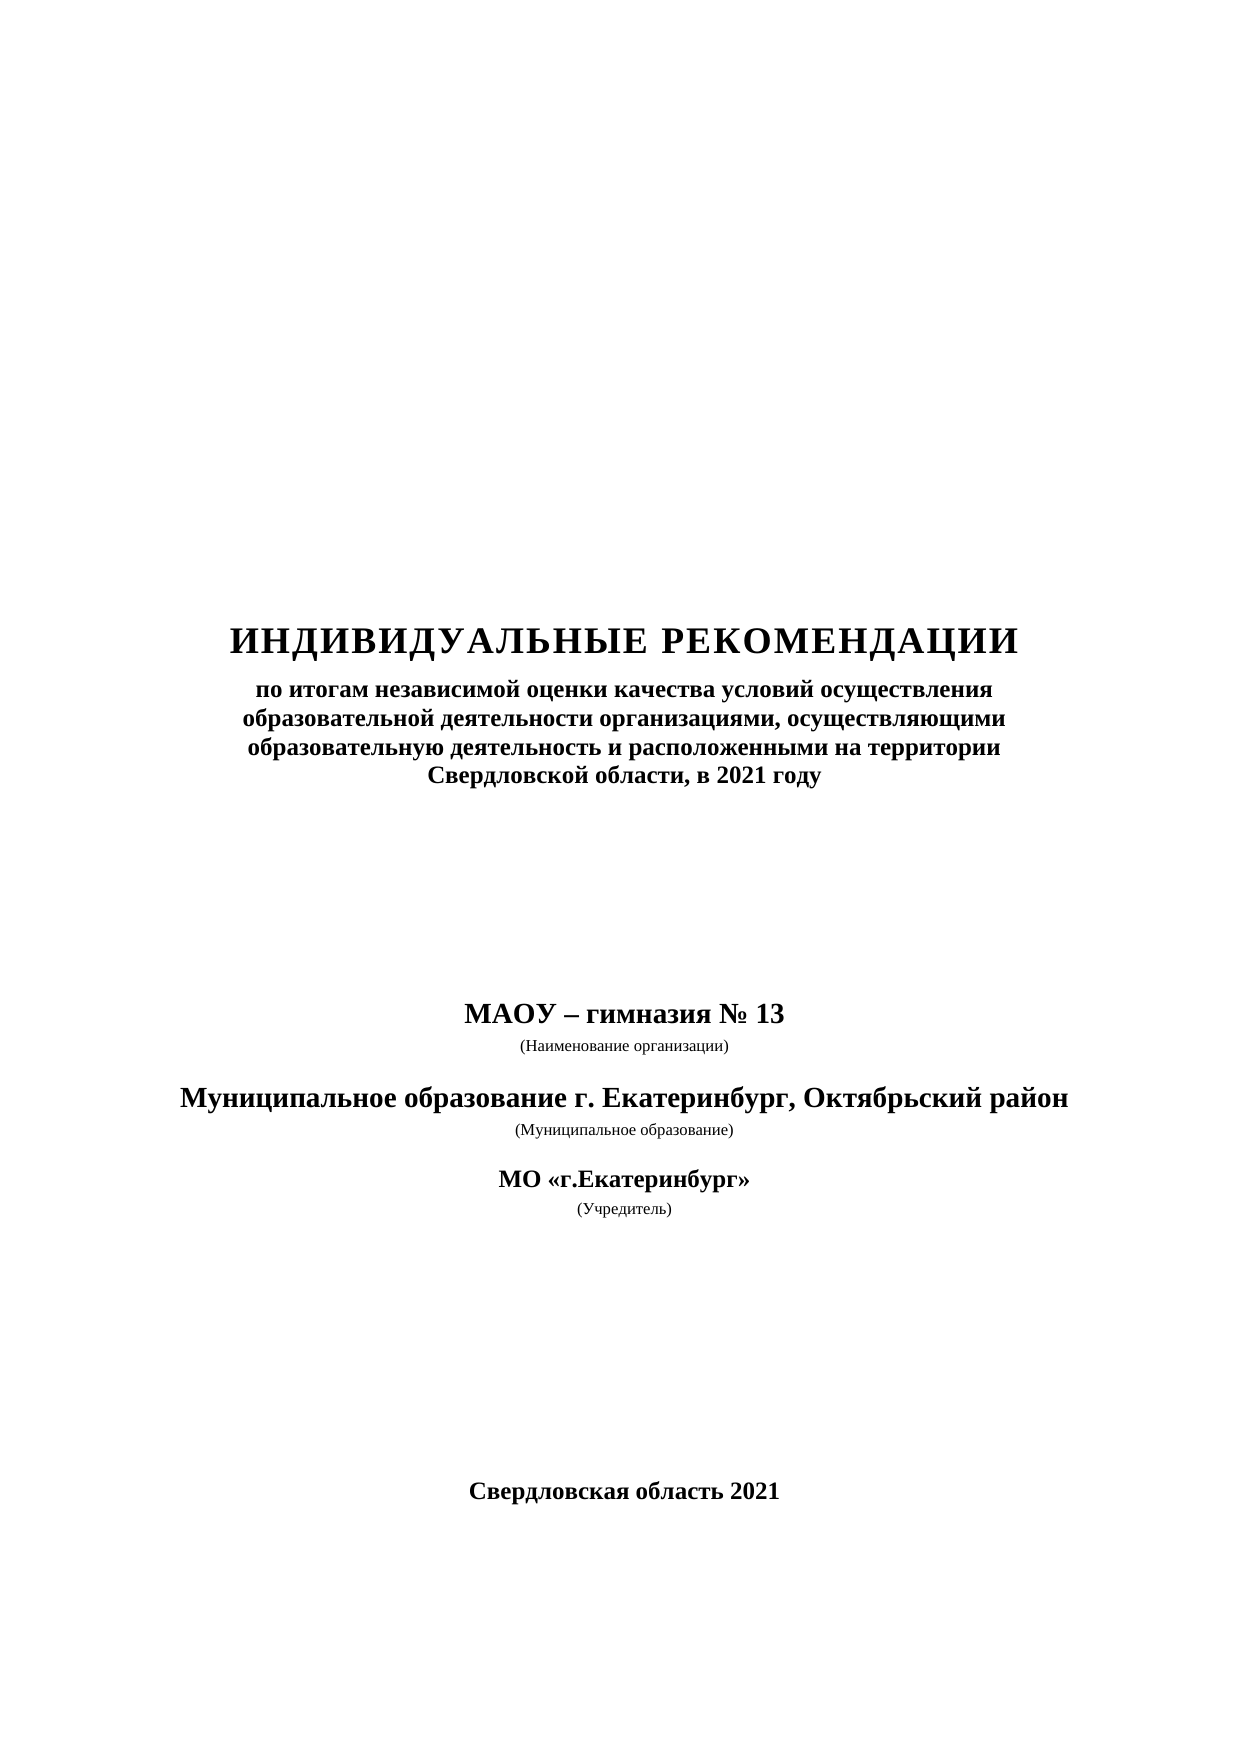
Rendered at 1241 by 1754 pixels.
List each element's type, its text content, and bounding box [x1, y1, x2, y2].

text (Наименование организации) [177, 1036, 1071, 1055]
text (Учредитель) [177, 1199, 1071, 1218]
text ИНДИВИДУАЛЬНЫЕ РЕКОМЕНДАЦИИ [177, 619, 1071, 662]
text Муниципальное образование г. Екатеринбург, Октябрьский район [177, 1080, 1071, 1114]
text Свердловская область 2021 [177, 1476, 1071, 1505]
text (Муниципальное образование) [177, 1120, 1071, 1139]
text МАОУ – гимназия № 13 [177, 996, 1071, 1030]
text МО «г.Екатеринбург» [177, 1164, 1071, 1193]
text по итогам независимой оценки качества условий осуществления образовательной деятельности организациями, осуществляющими образовательную деятельность и расположенными на территории Свердловской области, в 2021 году [177, 674, 1071, 789]
